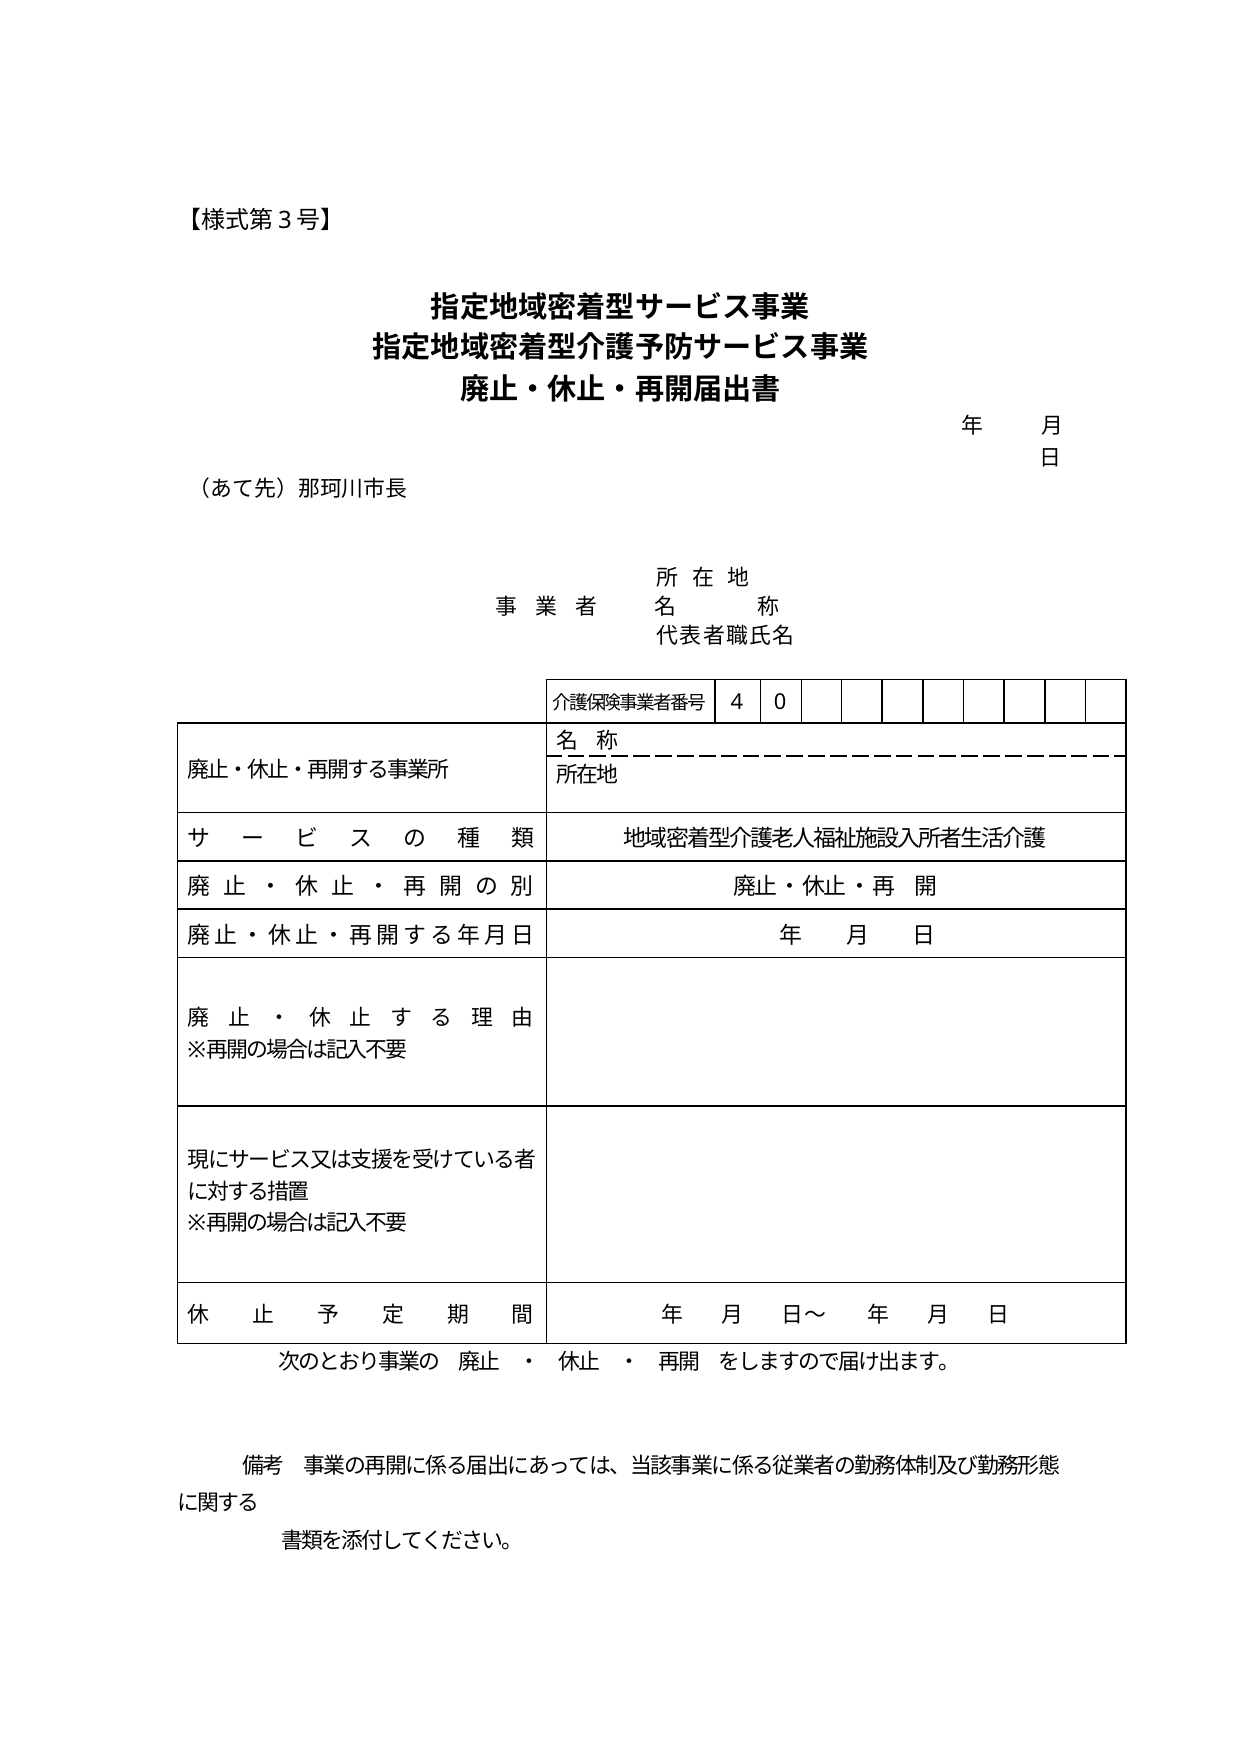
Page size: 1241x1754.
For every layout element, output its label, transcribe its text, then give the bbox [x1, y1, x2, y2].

table_header [802, 680, 841, 722]
text 書類を添付してください。 [177, 1518, 1063, 1556]
table_cell 廃止・休止・再開の別 [178, 862, 546, 908]
table_cell [547, 1107, 1125, 1281]
table_cell 廃止 ・ 休止 ・ 再 開 [547, 862, 1125, 908]
table_cell 現にサービス又は支援を受けている者に対する措置 ※再開の場合は記入不要 [178, 1107, 546, 1281]
table_cell 名 称 [547, 724, 1125, 755]
text 備考 事業の再開に係る届出にあっては、当該事業に係る従業者の勤務体制及び勤務形態に関する [177, 1443, 1063, 1518]
text 【様式第3号】 [177, 207, 1063, 234]
table_cell 所在地 [547, 755, 1125, 811]
table_header [842, 680, 881, 722]
table_header [1005, 680, 1044, 722]
text （あて先）那珂川市長 [177, 471, 1063, 503]
table_header [1046, 680, 1085, 722]
table_header [924, 680, 963, 722]
table_header [883, 680, 922, 722]
text 所在地 [177, 562, 1063, 591]
text 廃止・休止・再開届出書 [177, 366, 1063, 408]
table_cell 廃止・休止する理由 ※再開の場合は記入不要 [178, 958, 546, 1105]
table_cell サービスの種類 [178, 813, 546, 860]
text 次のとおり事業の 廃止 ・ 休止 ・ 再開 をしますので届け出ます。 [177, 1344, 1063, 1376]
table_cell 年 月 日 ～ 年 月 日 [547, 1283, 1125, 1343]
table_cell 年 月 日 [547, 910, 1125, 957]
table_header [964, 680, 1003, 722]
table_cell 休止予定期間 [178, 1283, 546, 1343]
table_cell 廃止・休止・再開する年月日 [178, 910, 546, 957]
text 代表者職氏名 [177, 620, 1063, 649]
text 年 月 日 [177, 408, 1063, 471]
text 指定地域密着型介護予防サービス事業 [177, 323, 1063, 366]
table_cell [547, 958, 1125, 1105]
table_header 4 [716, 680, 760, 722]
table_cell 廃止・休止・再開する事業所 [178, 724, 546, 811]
table_cell 地域密着型介護老人福祉施設入所者生活介護 [547, 813, 1125, 860]
text 事 業 者 名 称 [177, 591, 1063, 620]
table_header [1086, 680, 1125, 722]
table_header 介護保険事業者番号 [547, 680, 714, 722]
table_header 0 [761, 680, 801, 722]
text 指定地域密着型サービス事業 [177, 292, 1063, 323]
